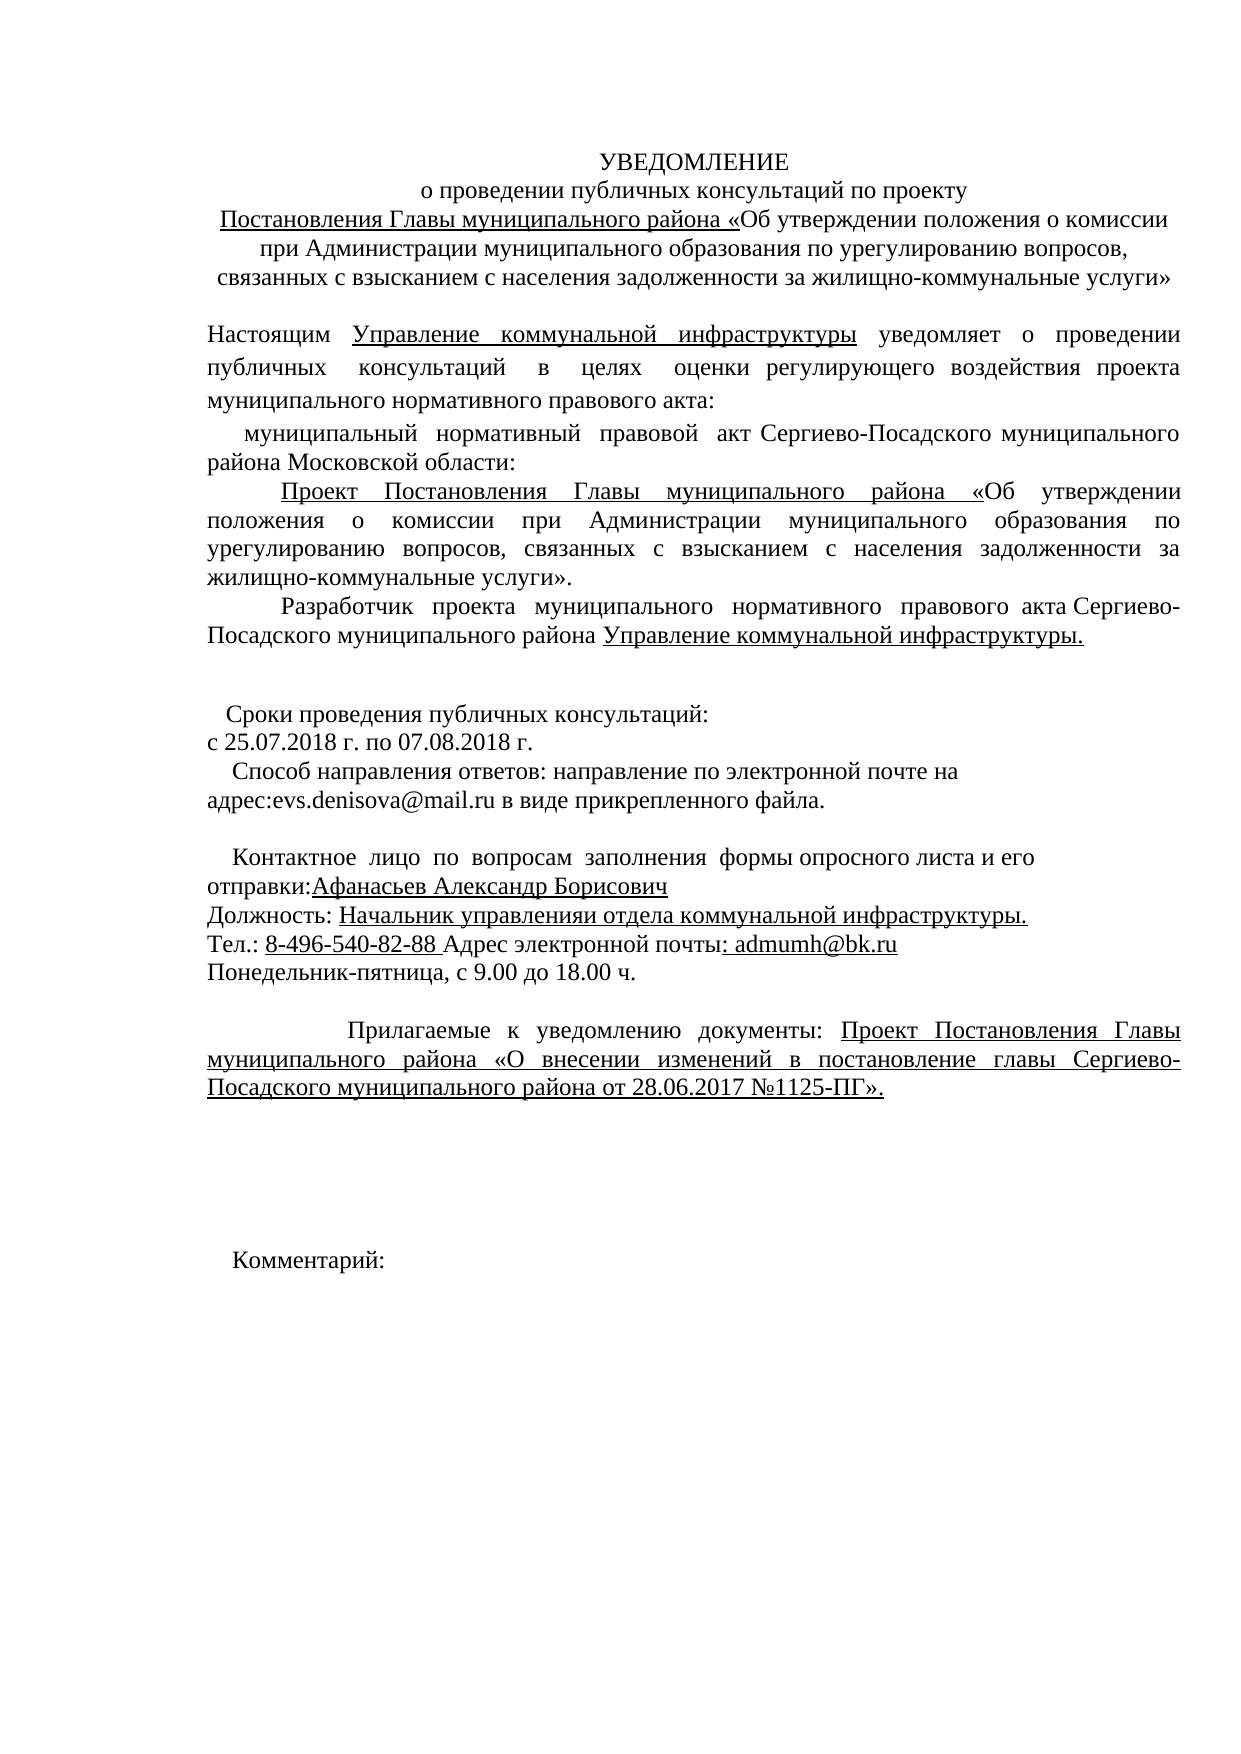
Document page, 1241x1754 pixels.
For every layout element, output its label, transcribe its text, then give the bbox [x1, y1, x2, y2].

text с 25.07.2018 г. по 07.08.2018 г. [207, 727, 1181, 756]
text Прилагаемые к уведомлению документы: Проект Постановления Главы муниципального района «О внесении изменений в постановление главы Сергиево-Посадского муниципального района от 28.06.2017 №1125-ПГ». [207, 1015, 1181, 1069]
text Контактное лицо по вопросам заполнения формы опросного листа и его [207, 842, 1181, 871]
text о проведении публичных консультаций по проекту [207, 176, 1181, 204]
text Способ направления ответов: направление по электронной почте на адрес:evs.denisova@mail.ru в виде прикрепленного файла. [207, 756, 1181, 814]
text Постановления Главы муниципального района «Об утверждении положения о комиссии при Администрации муниципального образования по урегулированию вопросов, связанных с взысканием с населения задолженности за жилищно-коммунальные услуги» [207, 204, 1181, 291]
text Комментарий: [207, 1245, 1181, 1274]
text Прилагаемые к уведомлению документы: Проект Постановления Главы муниципального района «О внесении изменений в постановление главы Сергиево-Посадского муниципального района от 28.06.2017 №1125-ПГ». [207, 1070, 1181, 1101]
text Должность: Начальник управленияи отдела коммунальной инфраструктуры. [207, 900, 1181, 929]
text Понедельник-пятница, с 9.00 до 18.00 ч. [207, 957, 1181, 986]
text УВЕДОМЛЕНИЕ [207, 147, 1181, 176]
text муниципальный нормативный правовой акт Сергиево-Посадского муниципального района Московской области: [207, 418, 1181, 476]
text Проект Постановления Главы муниципального района «Об утверждении положения о комиссии при Администрации муниципального образования по урегулированию вопросов, связанных с взысканием с населения задолженности за жилищно-коммунальные услуги». [207, 476, 1181, 591]
text Разработчик проекта муниципального нормативного правового акта Сергиево-Посадского муниципального района Управление коммунальной инфраструктуры. [207, 591, 1181, 648]
text отправки:Афанасьев Александр Борисович [207, 871, 1181, 900]
text Тел.: 8-496-540-82-88 Адрес электронной почты: admumh@bk.ru [207, 929, 1181, 957]
text Сроки проведения публичных консультаций: [207, 699, 1181, 727]
text Настоящим Управление коммунальной инфраструктуры уведомляет о проведении публичных консультаций в целях оценки регулирующего воздействия проекта муниципального нормативного правового акта: [207, 319, 1181, 414]
